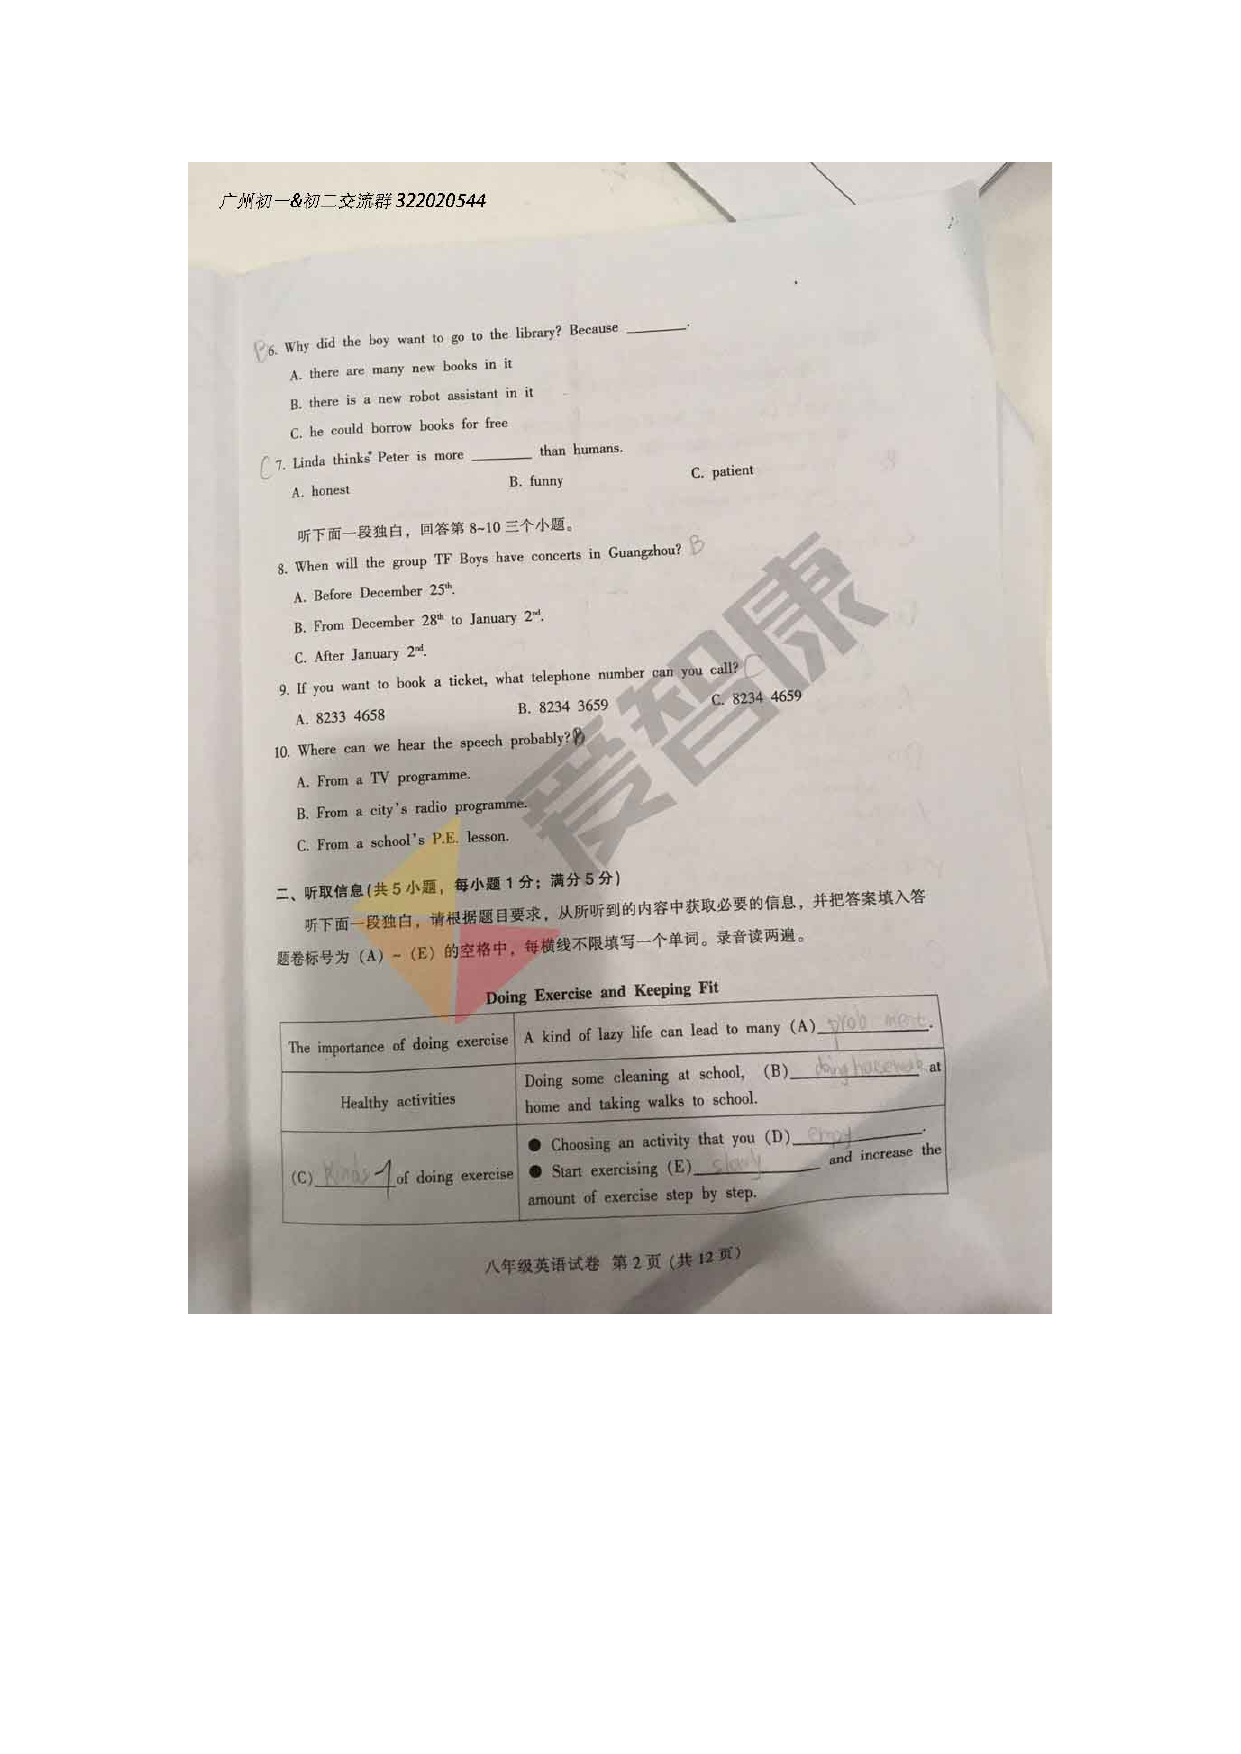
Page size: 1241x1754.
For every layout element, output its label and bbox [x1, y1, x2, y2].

picture [188, 162, 1053, 1314]
